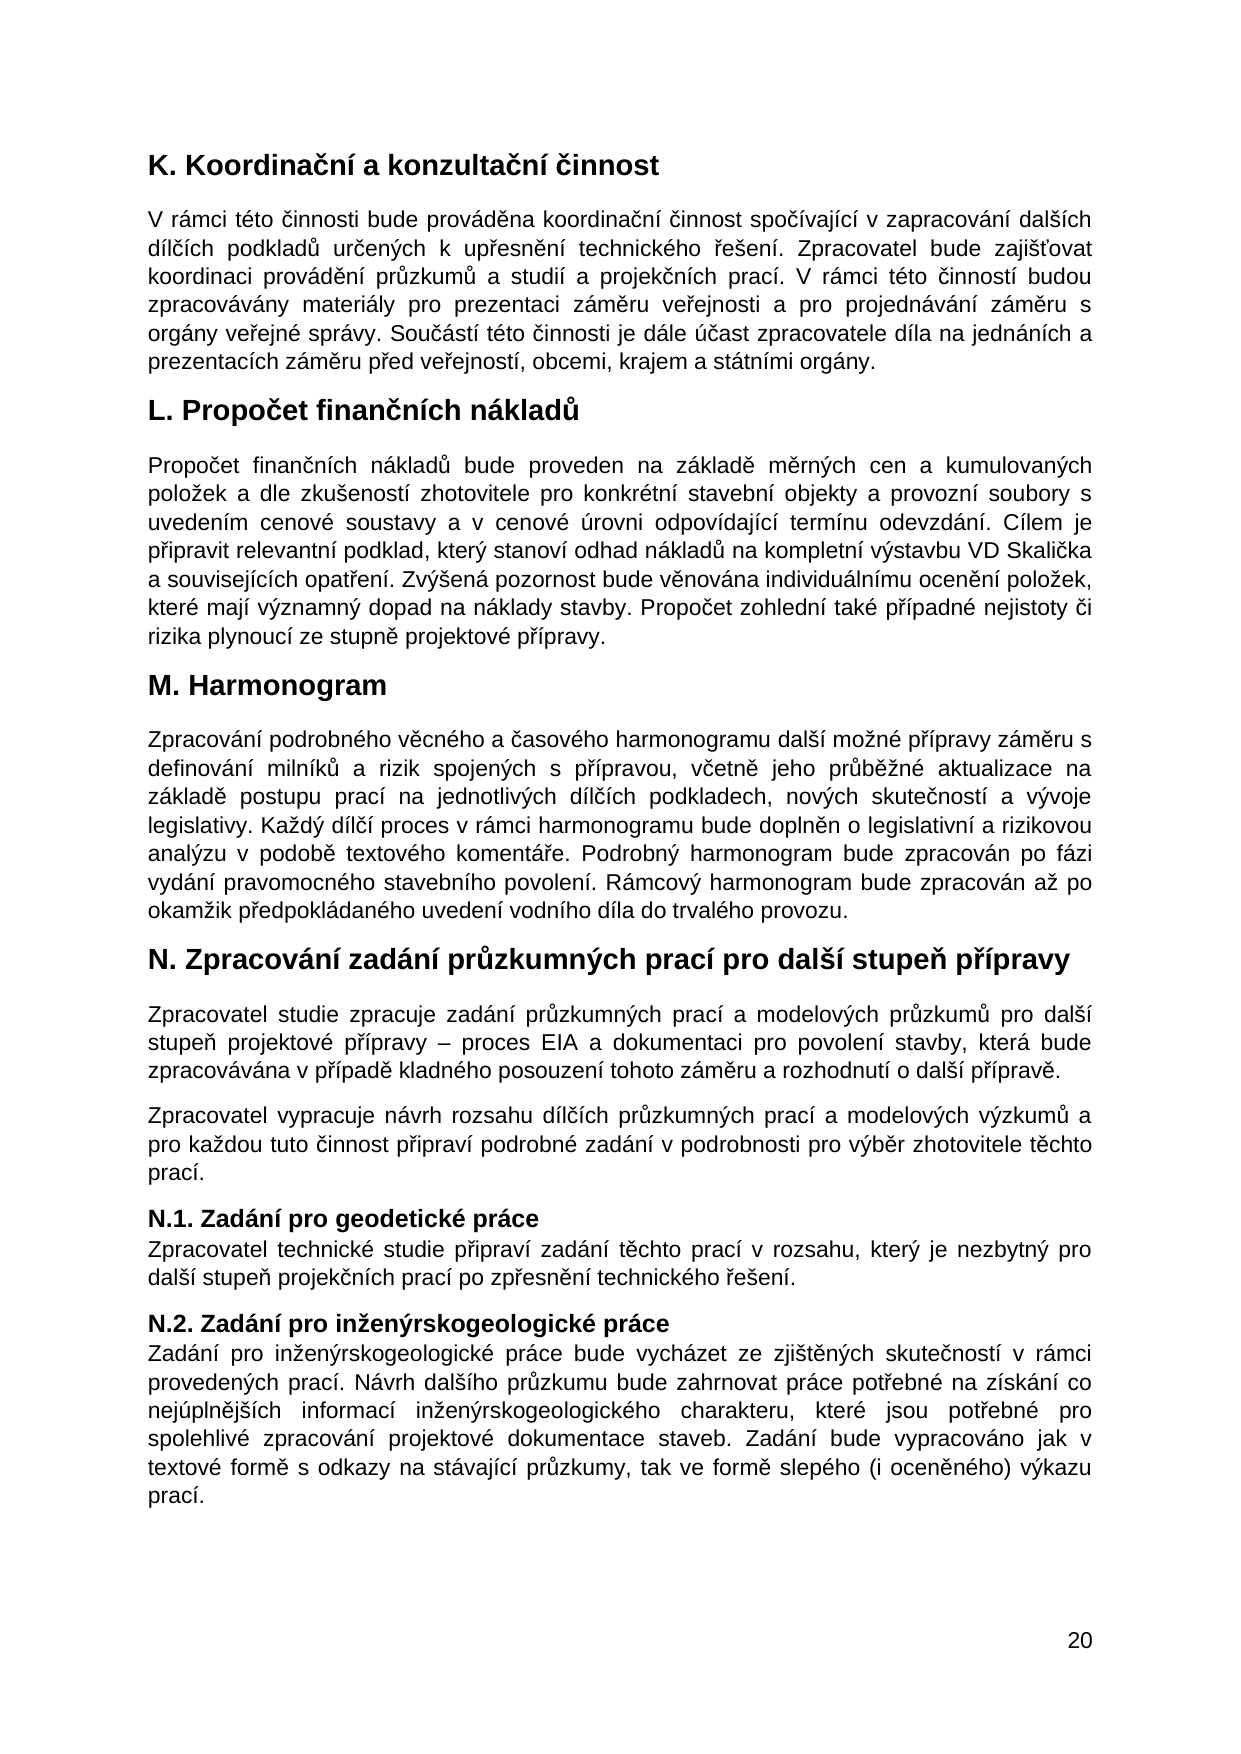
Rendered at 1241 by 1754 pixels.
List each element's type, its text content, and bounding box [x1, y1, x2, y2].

text Zpracovatel vypracuje návrh rozsahu dílčích průzkumných prací a modelových výzkumů a pro každou tuto činnost připraví podrobné zadání v podrobnosti pro výběr zhotovitele těchto prací. [148, 1102, 1093, 1186]
subtitle K. Koordinační a konzultační činnost [148, 148, 1093, 181]
subtitle N.2. Zadání pro inženýrskogeologické práce [148, 1309, 1093, 1338]
subtitle N.1. Zadání pro geodetické práce [148, 1204, 1093, 1233]
text Zpracovatel technické studie připraví zadání těchto prací v rozsahu, který je nezbytný pro další stupeň projekčních prací po zpřesnění technického řešení. [148, 1236, 1093, 1290]
text Propočet finančních nákladů bude proveden na základě měrných cen a kumulovaných položek a dle zkušeností zhotovitele pro konkrétní stavební objekty a provozní soubory s uvedením cenové soustavy a v cenové úrovni odpovídající termínu odevzdání. Cílem je připravit relevantní podklad, který stanoví odhad nákladů na kompletní výstavbu VD Skalička a souvisejících opatření. Zvýšená pozornost bude věnována individuálnímu ocenění položek, které mají významný dopad na náklady stavby. Propočet zohlední také případné nejistoty či rizika plynoucí ze stupně projektové přípravy. [148, 452, 1093, 649]
text V rámci této činnosti bude prováděna koordinační činnost spočívající v zapracování dalších dílčích podkladů určených k upřesnění technického řešení. Zpracovatel bude zajišťovat koordinaci provádění průzkumů a studií a projekčních prací. V rámci této činností budou zpracovávány materiály pro prezentaci záměru veřejnosti a pro projednávání záměru s orgány veřejné správy. Součástí této činnosti je dále účast zpracovatele díla na jednáních a prezentacích záměru před veřejností, obcemi, krajem a státními orgány. [148, 206, 1093, 375]
subtitle L. Propočet finančních nákladů [148, 393, 1093, 427]
text Zpracovatel studie zpracuje zadání průzkumných prací a modelových průzkumů pro další stupeň projektové přípravy – proces EIA a dokumentaci pro povolení stavby, která bude zpracovávána v případě kladného posouzení tohoto záměru a rozhodnutí o další přípravě. [148, 1001, 1093, 1084]
text Zadání pro inženýrskogeologické práce bude vycházet ze zjištěných skutečností v rámci provedených prací. Návrh dalšího průzkumu bude zahrnovat práce potřebné na získání co nejúplnějších informací inženýrskogeologického charakteru, které jsou potřebné pro spolehlivé zpracování projektové dokumentace staveb. Zadání bude vypracováno jak v textové formě s odkazy na stávající průzkumy, tak ve formě slepého (i oceněného) výkazu prací. [148, 1340, 1093, 1509]
text Zpracování podrobného věcného a časového harmonogramu další možné přípravy záměru s definování milníků a rizik spojených s přípravou, včetně jeho průběžné aktualizace na základě postupu prací na jednotlivých dílčích podkladech, nových skutečností a vývoje legislativy. Každý dílčí proces v rámci harmonogramu bude doplněn o legislativní a rizikovou analýzu v podobě textového komentáře. Podrobný harmonogram bude zpracován po fázi vydání pravomocného stavebního povolení. Rámcový harmonogram bude zpracován až po okamžik předpokládaného uvedení vodního díla do trvalého provozu. [148, 726, 1093, 923]
subtitle N. Zpracování zadání průzkumných prací pro další stupeň přípravy [148, 942, 1093, 976]
subtitle M. Harmonogram [148, 668, 1093, 701]
